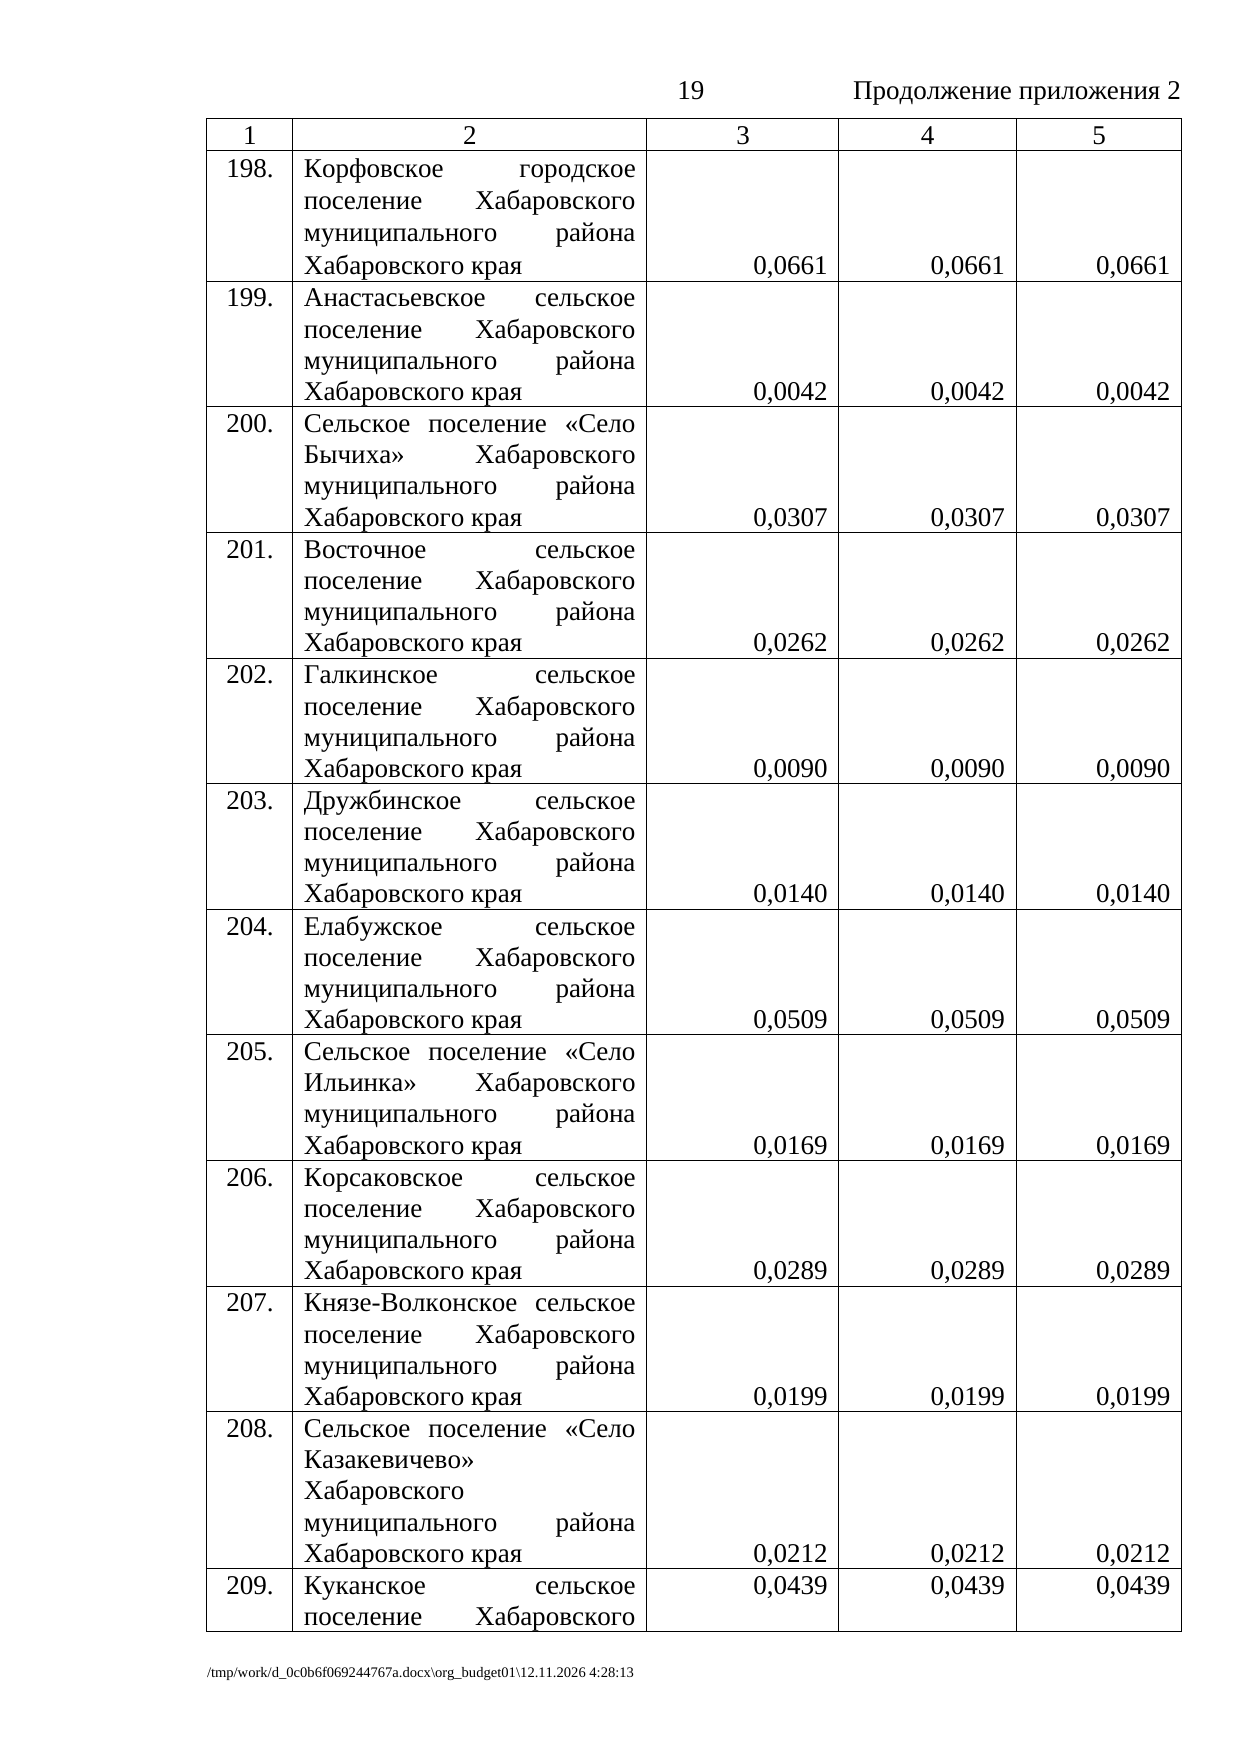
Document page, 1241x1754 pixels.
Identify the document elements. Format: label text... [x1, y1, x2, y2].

table_cell 0,0509 [839, 910, 1016, 1034]
table_cell 198. [207, 151, 292, 281]
table_cell 0,0262 [839, 533, 1016, 657]
table_cell 0,0661 [647, 151, 838, 281]
table_cell 0,0042 [839, 282, 1016, 406]
table_cell 0,0289 [1017, 1161, 1181, 1286]
table_cell 0,0090 [839, 659, 1016, 783]
table_cell 0,0307 [839, 407, 1016, 532]
table_cell 0,0042 [647, 282, 838, 406]
table_cell Анастасьевское сельское поселение Хабаровского муниципального района Хабаровского края [293, 282, 646, 406]
table_cell 204. [207, 910, 292, 1034]
table_cell 202. [207, 659, 292, 783]
table_cell 0,0199 [1017, 1287, 1181, 1411]
table_cell Корфовское городское поселение Хабаровского муниципального района Хабаровского края [293, 151, 646, 281]
table_cell 0,0090 [1017, 659, 1181, 783]
table_cell Галкинское сельское поселение Хабаровского муниципального района Хабаровского края [293, 659, 646, 783]
table_cell 0,0509 [1017, 910, 1181, 1034]
table_cell 207. [207, 1287, 292, 1411]
table_cell 0,0140 [647, 784, 838, 909]
table_cell Сельское поселение «Село Ильинка» Хабаровского муниципального района Хабаровского края [293, 1035, 646, 1160]
table_cell 0,0307 [647, 407, 838, 532]
table_cell 0,0140 [1017, 784, 1181, 909]
table_cell 0,0169 [647, 1035, 838, 1160]
table_cell 0,0439 [647, 1569, 838, 1631]
table_cell 0,0661 [839, 151, 1016, 281]
table_cell 208. [207, 1412, 292, 1568]
table_cell 0,0262 [1017, 533, 1181, 657]
table_cell 200. [207, 407, 292, 532]
table_header 3 [647, 119, 838, 150]
table_cell 0,0509 [647, 910, 838, 1034]
table_cell 0,0289 [647, 1161, 838, 1286]
table_cell 206. [207, 1161, 292, 1286]
table_cell 0,0212 [1017, 1412, 1181, 1568]
table_cell Елабужское сельское поселение Хабаровского муниципального района Хабаровского края [293, 910, 646, 1034]
table_cell 209. [207, 1569, 292, 1631]
table_cell 0,0439 [1017, 1569, 1181, 1631]
table_cell Восточное сельское поселение Хабаровского муниципального района Хабаровского края [293, 533, 646, 657]
table_cell 0,0090 [647, 659, 838, 783]
table_cell 0,0289 [839, 1161, 1016, 1286]
table_cell 0,0212 [839, 1412, 1016, 1568]
table_cell Дружбинское сельское поселение Хабаровского муниципального района Хабаровского края [293, 784, 646, 909]
table_cell 0,0661 [1017, 151, 1181, 281]
table_cell Корсаковское сельское поселение Хабаровского муниципального района Хабаровского края [293, 1161, 646, 1286]
table_cell Сельское поселение «Село Бычиха» Хабаровского муниципального района Хабаровского края [293, 407, 646, 532]
table_header 1 [207, 119, 292, 150]
table_cell 205. [207, 1035, 292, 1160]
table_cell 0,0307 [1017, 407, 1181, 532]
table_cell 0,0439 [839, 1569, 1016, 1631]
table_cell 0,0169 [839, 1035, 1016, 1160]
table_cell 0,0169 [1017, 1035, 1181, 1160]
table_cell 0,0042 [1017, 282, 1181, 406]
table_cell 0,0140 [839, 784, 1016, 909]
table_cell 0,0212 [647, 1412, 838, 1568]
table_header 4 [839, 119, 1016, 150]
table_cell 203. [207, 784, 292, 909]
table_cell Князе-Волконское сельское поселение Хабаровского муниципального района Хабаровского края [293, 1287, 646, 1411]
table_cell 201. [207, 533, 292, 657]
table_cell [293, 1569, 646, 1631]
table_cell Сельское поселение «Село Казакевичево» Хабаровского муниципального района Хабаровского края [293, 1412, 646, 1568]
table_cell 0,0199 [839, 1287, 1016, 1411]
table_cell 0,0199 [647, 1287, 838, 1411]
table_header 2 [293, 119, 646, 150]
table_cell 0,0262 [647, 533, 838, 657]
table_cell 199. [207, 282, 292, 406]
table_header 5 [1017, 119, 1181, 150]
